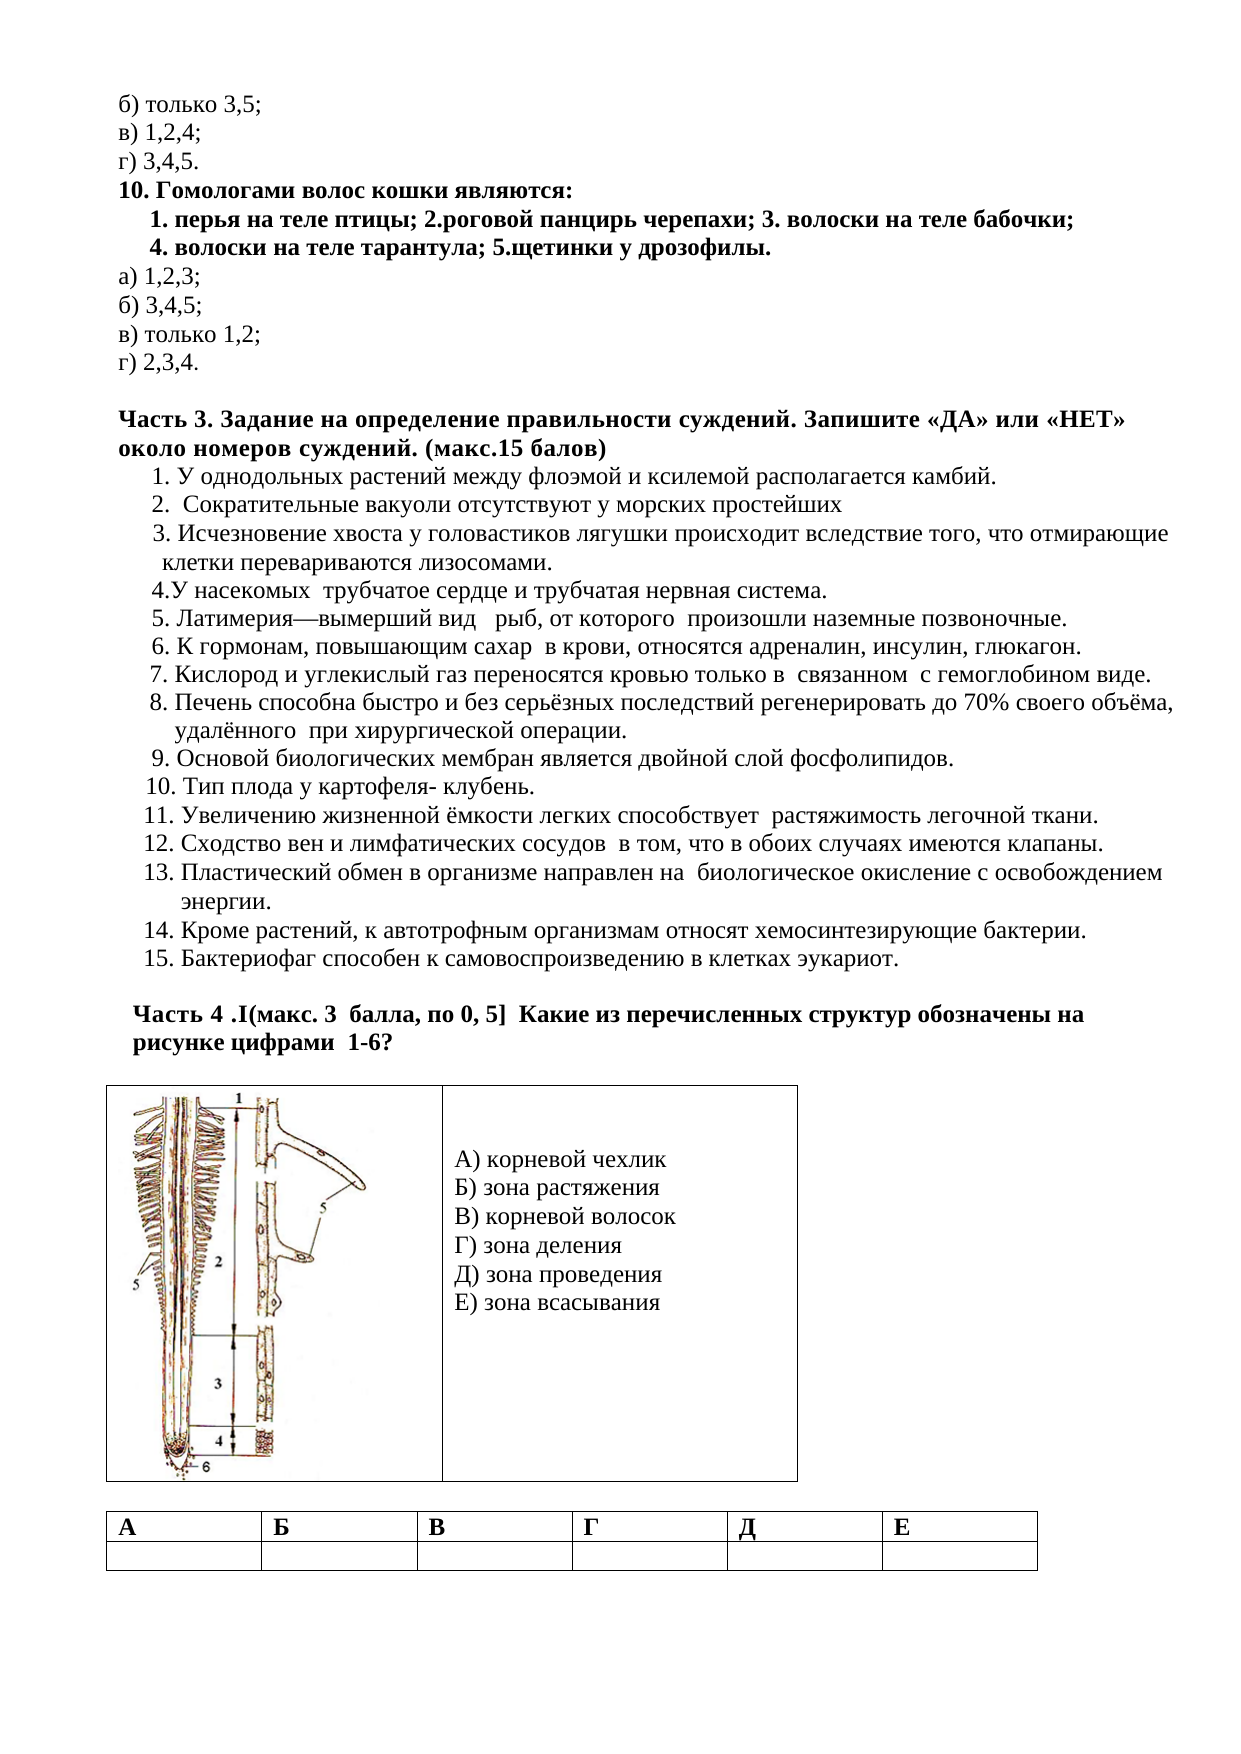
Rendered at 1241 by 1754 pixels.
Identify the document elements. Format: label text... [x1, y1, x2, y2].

text 1. У однодольных растений между флоэмой и ксилемой располагается камбий. [133, 462, 1181, 490]
table_header Е [883, 1512, 1037, 1541]
table_cell [883, 1542, 1037, 1570]
table_header [107, 1086, 118, 1481]
text 14. Кроме растений, к автотрофным организмам относят хемосинтезирующие бактерии. [118, 915, 1181, 943]
text в) 1,2,4; [118, 117, 1181, 146]
text 11. Увеличению жизненной ёмкости легких способствует растяжимость легочной ткани. [118, 800, 1181, 828]
text 5. Латимерия—вымерший вид рыб, от которого произошли наземные позвоночные. 6. К гормонам, повышающим сахар в крови, относятся адреналин, инсулин, глюкагон. [133, 604, 1181, 660]
table_header Д [728, 1512, 882, 1541]
text 15. Бактериофаг способен к самовоспроизведению в клетках эукариот. [118, 943, 1181, 972]
text г) 3,4,5. [118, 146, 1181, 175]
table_header А [107, 1512, 261, 1541]
text в) только 1,2; [118, 319, 1181, 347]
table_header [381, 1086, 442, 1481]
table_header Г [573, 1512, 727, 1541]
text б) 3,4,5; [118, 290, 1181, 319]
text клетки перевариваются лизосомами. [118, 547, 1181, 576]
table_cell [107, 1542, 261, 1570]
text 4. волоски на теле тарантула; 5.щетинки у дрозофилы. [118, 232, 1181, 261]
table_header А) корневой чехлик Б) зона растяжения В) корневой волосок Г) зона деления Д) зона проведения Е) зона всасывания [443, 1086, 797, 1481]
text 10. Тип плода у картофеля- клубень. [133, 772, 1181, 800]
text 8. Печень способна быстро и без серьёзных последствий регенерировать до 70% своего объёма, [118, 688, 1181, 716]
table_header Б [262, 1512, 417, 1541]
text 1. перья на теле птицы; 2.роговой панцирь черепахи; 3. волоски на теле бабочки; [118, 204, 1181, 232]
table_cell [728, 1542, 882, 1570]
text энергии. [118, 886, 1181, 915]
text Часть 4 .I(макс. 3 балла, по 0, 5] Какие из перечисленных структур обозначены на рисунке цифрами 1-6? [133, 1000, 1181, 1056]
table_cell [573, 1542, 727, 1570]
text 10. Гомологами волос кошки являются: [118, 175, 1181, 204]
text б) только 3,5; [118, 89, 1181, 117]
picture [118, 1086, 381, 1481]
table_header В [418, 1512, 572, 1541]
text г) 2,3,4. [118, 347, 1181, 376]
text а) 1,2,3; [118, 261, 1181, 290]
text 3. Исчезновение хвоста у головастиков лягушки происходит вследствие того, что отмирающие [118, 518, 1181, 547]
text 4.У насекомых трубчатое сердце и трубчатая нервная система. [133, 576, 1181, 604]
table_cell [262, 1542, 417, 1570]
text 12. Сходство вен и лимфатических сосудов в том, что в обоих случаях имеются клапаны. [118, 828, 1181, 857]
text 9. Основой биологических мембран является двойной слой фосфолипидов. [133, 744, 1181, 772]
text 2. Сократительные вакуоли отсутствуют у морских простейших [133, 490, 1181, 518]
text удалённого при хирургической операции. [118, 716, 1181, 744]
text 7. Кислород и углекислый газ переносятся кровью только в связанном с гемоглобином виде. [118, 660, 1181, 688]
text 13. Пластический обмен в организме направлен на биологическое окисление с освобождением [118, 857, 1181, 886]
text Часть 3. Задание на определение правильности суждений. Запишите «ДА» или «НЕТ» около номеров суждений. (макс.15 балов) [118, 405, 1129, 462]
table_cell [418, 1542, 572, 1570]
